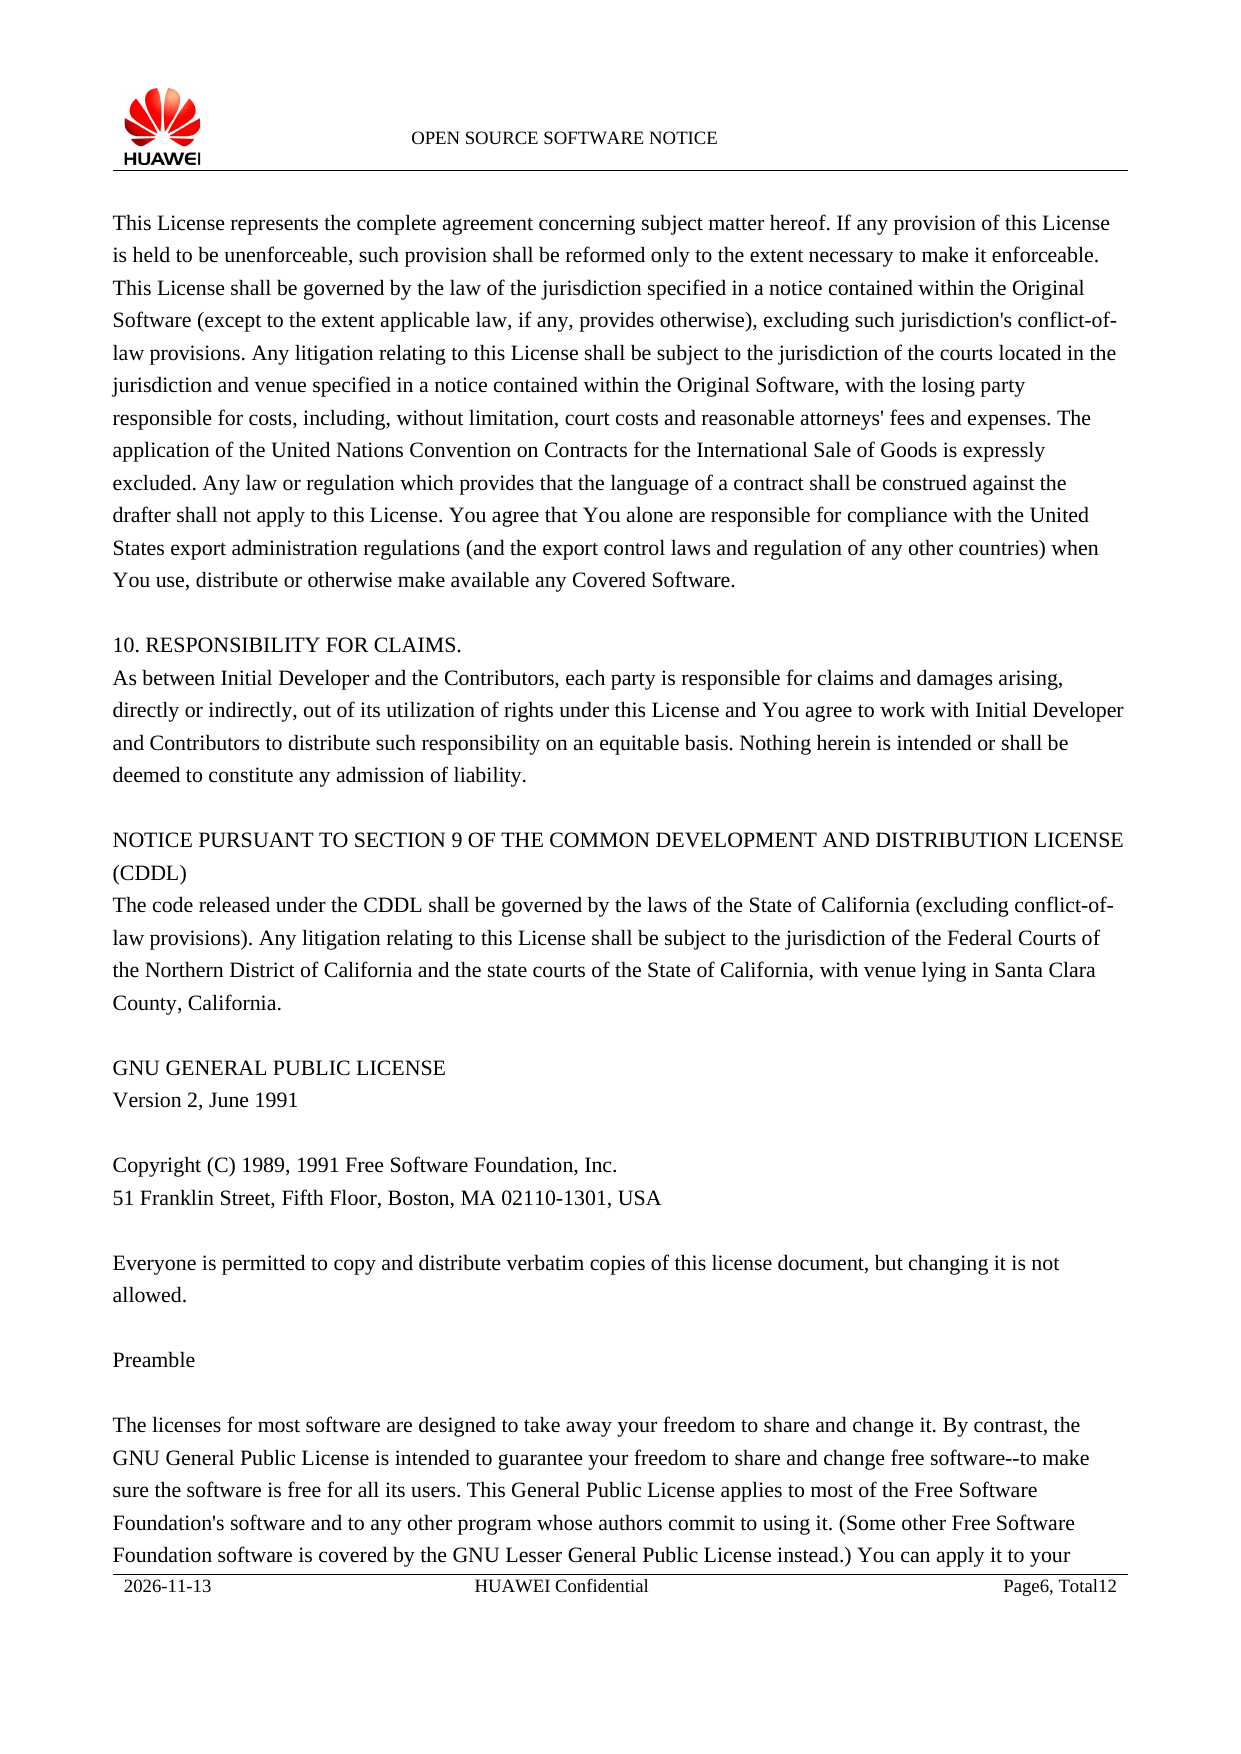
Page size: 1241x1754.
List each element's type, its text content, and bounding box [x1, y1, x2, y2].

text GNU GENERAL PUBLIC LICENSE [112, 1051, 1128, 1084]
text Everyone is permitted to copy and distribute verbatim copies of this license document, but changing it is not allowed. [112, 1246, 1128, 1311]
text 51 Franklin Street, Fifth Floor, Boston, MA 02110-1301, USA [112, 1181, 1128, 1214]
picture [124, 88, 201, 165]
text Version 2, June 1991 [112, 1084, 1128, 1116]
text As between Initial Developer and the Contributors, each party is responsible for claims and damages arising, directly or indirectly, out of its utilization of rights under this License and You agree to work with Initial Developer and Contributors to distribute such responsibility on an equitable basis. Nothing herein is intended or shall be deemed to constitute any admission of liability. [112, 661, 1128, 791]
text The code released under the CDDL shall be governed by the laws of the State of California (excluding conflict-of-law provisions). Any litigation relating to this License shall be subject to the jurisdiction of the Federal Courts of the Northern District of California and the state courts of the State of California, with venue lying in Santa Clara County, California. [112, 889, 1128, 1019]
text 10. RESPONSIBILITY FOR CLAIMS. [112, 629, 1128, 661]
text NOTICE PURSUANT TO SECTION 9 OF THE COMMON DEVELOPMENT AND DISTRIBUTION LICENSE (CDDL) [112, 824, 1128, 889]
text Preamble [112, 1344, 1128, 1376]
text This License represents the complete agreement concerning subject matter hereof. If any provision of this License is held to be unenforceable, such provision shall be reformed only to the extent necessary to make it enforceable. This License shall be governed by the law of the jurisdiction specified in a notice contained within the Original Software (except to the extent applicable law, if any, provides otherwise), excluding such jurisdiction's conflict-of-law provisions. Any litigation relating to this License shall be subject to the jurisdiction of the courts located in the jurisdiction and venue specified in a notice contained within the Original Software, with the losing party responsible for costs, including, without limitation, court costs and reasonable attorneys' fees and expenses. The application of the United Nations Convention on Contracts for the International Sale of Goods is expressly excluded. Any law or regulation which provides that the language of a contract shall be construed against the drafter shall not apply to this License. You agree that You alone are responsible for compliance with the United States export administration regulations (and the export control laws and regulation of any other countries) when You use, distribute or otherwise make available any Covered Software. [112, 206, 1128, 596]
text Copyright (C) 1989, 1991 Free Software Foundation, Inc. [112, 1149, 1128, 1181]
